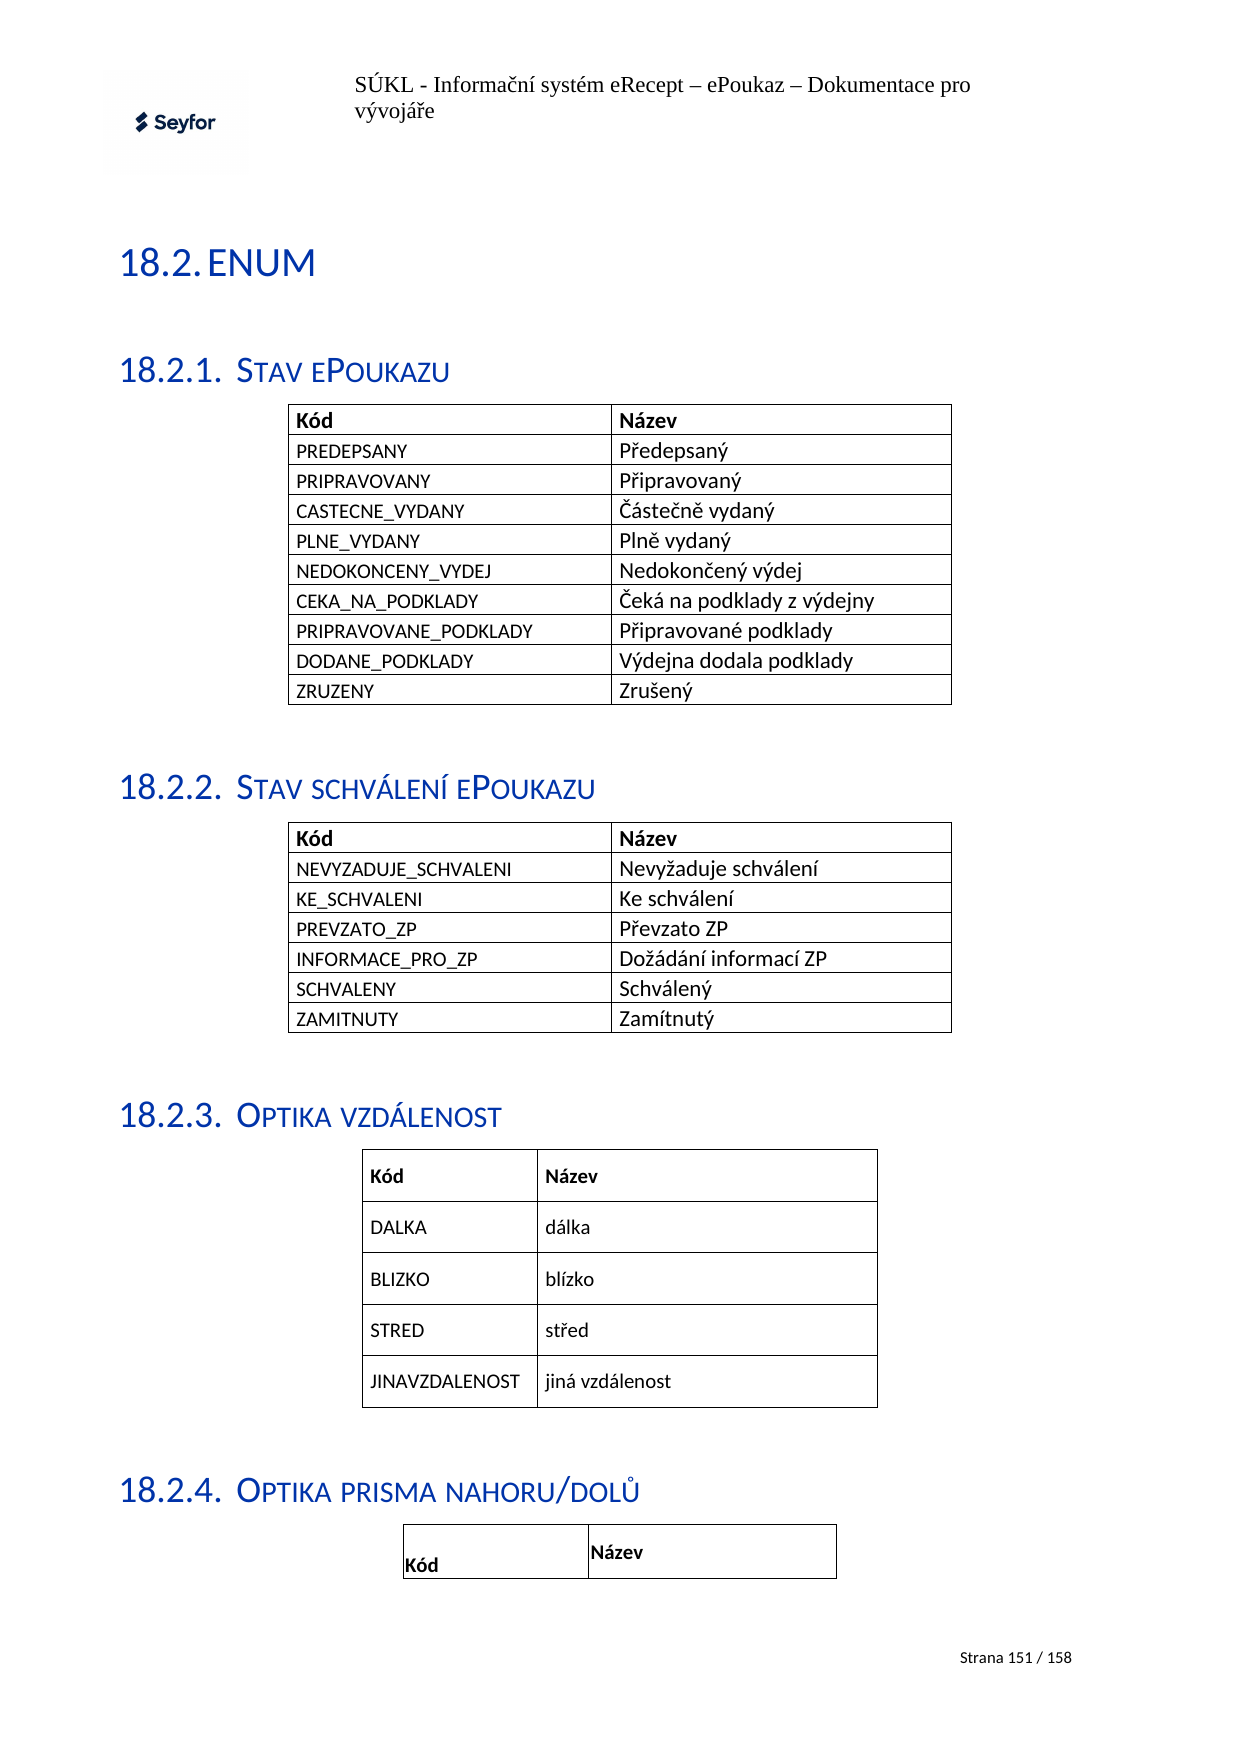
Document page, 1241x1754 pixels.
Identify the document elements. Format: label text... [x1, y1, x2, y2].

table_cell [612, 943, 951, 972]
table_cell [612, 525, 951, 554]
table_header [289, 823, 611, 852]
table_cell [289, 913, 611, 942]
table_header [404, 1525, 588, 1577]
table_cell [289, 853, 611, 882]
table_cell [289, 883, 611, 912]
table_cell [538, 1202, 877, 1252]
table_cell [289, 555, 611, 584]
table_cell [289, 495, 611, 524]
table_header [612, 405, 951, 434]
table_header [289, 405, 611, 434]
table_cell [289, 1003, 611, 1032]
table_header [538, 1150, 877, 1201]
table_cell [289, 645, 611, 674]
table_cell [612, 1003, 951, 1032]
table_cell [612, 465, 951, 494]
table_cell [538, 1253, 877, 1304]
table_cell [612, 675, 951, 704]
text Stav ePoukazu [118, 346, 1122, 391]
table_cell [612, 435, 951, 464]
text ENUM [118, 236, 1122, 287]
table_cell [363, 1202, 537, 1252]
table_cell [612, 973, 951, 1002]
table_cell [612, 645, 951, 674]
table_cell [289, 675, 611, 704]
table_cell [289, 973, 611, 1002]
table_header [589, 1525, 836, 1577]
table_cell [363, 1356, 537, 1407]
text Optika prisma nahoru/dolů [118, 1466, 1122, 1512]
text Stav schválení ePoukazu [118, 763, 1122, 809]
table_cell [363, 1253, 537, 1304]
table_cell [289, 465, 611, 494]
text Optika vzdálenost [118, 1091, 1122, 1137]
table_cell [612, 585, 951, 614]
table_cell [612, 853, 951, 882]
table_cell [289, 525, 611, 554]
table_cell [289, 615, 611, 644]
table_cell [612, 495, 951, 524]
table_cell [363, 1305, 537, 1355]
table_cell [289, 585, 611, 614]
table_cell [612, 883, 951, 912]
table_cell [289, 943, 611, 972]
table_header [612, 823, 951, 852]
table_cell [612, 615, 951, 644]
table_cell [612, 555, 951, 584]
picture [102, 70, 249, 175]
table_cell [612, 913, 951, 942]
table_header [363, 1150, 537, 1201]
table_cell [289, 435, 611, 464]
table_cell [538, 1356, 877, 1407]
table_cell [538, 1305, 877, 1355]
